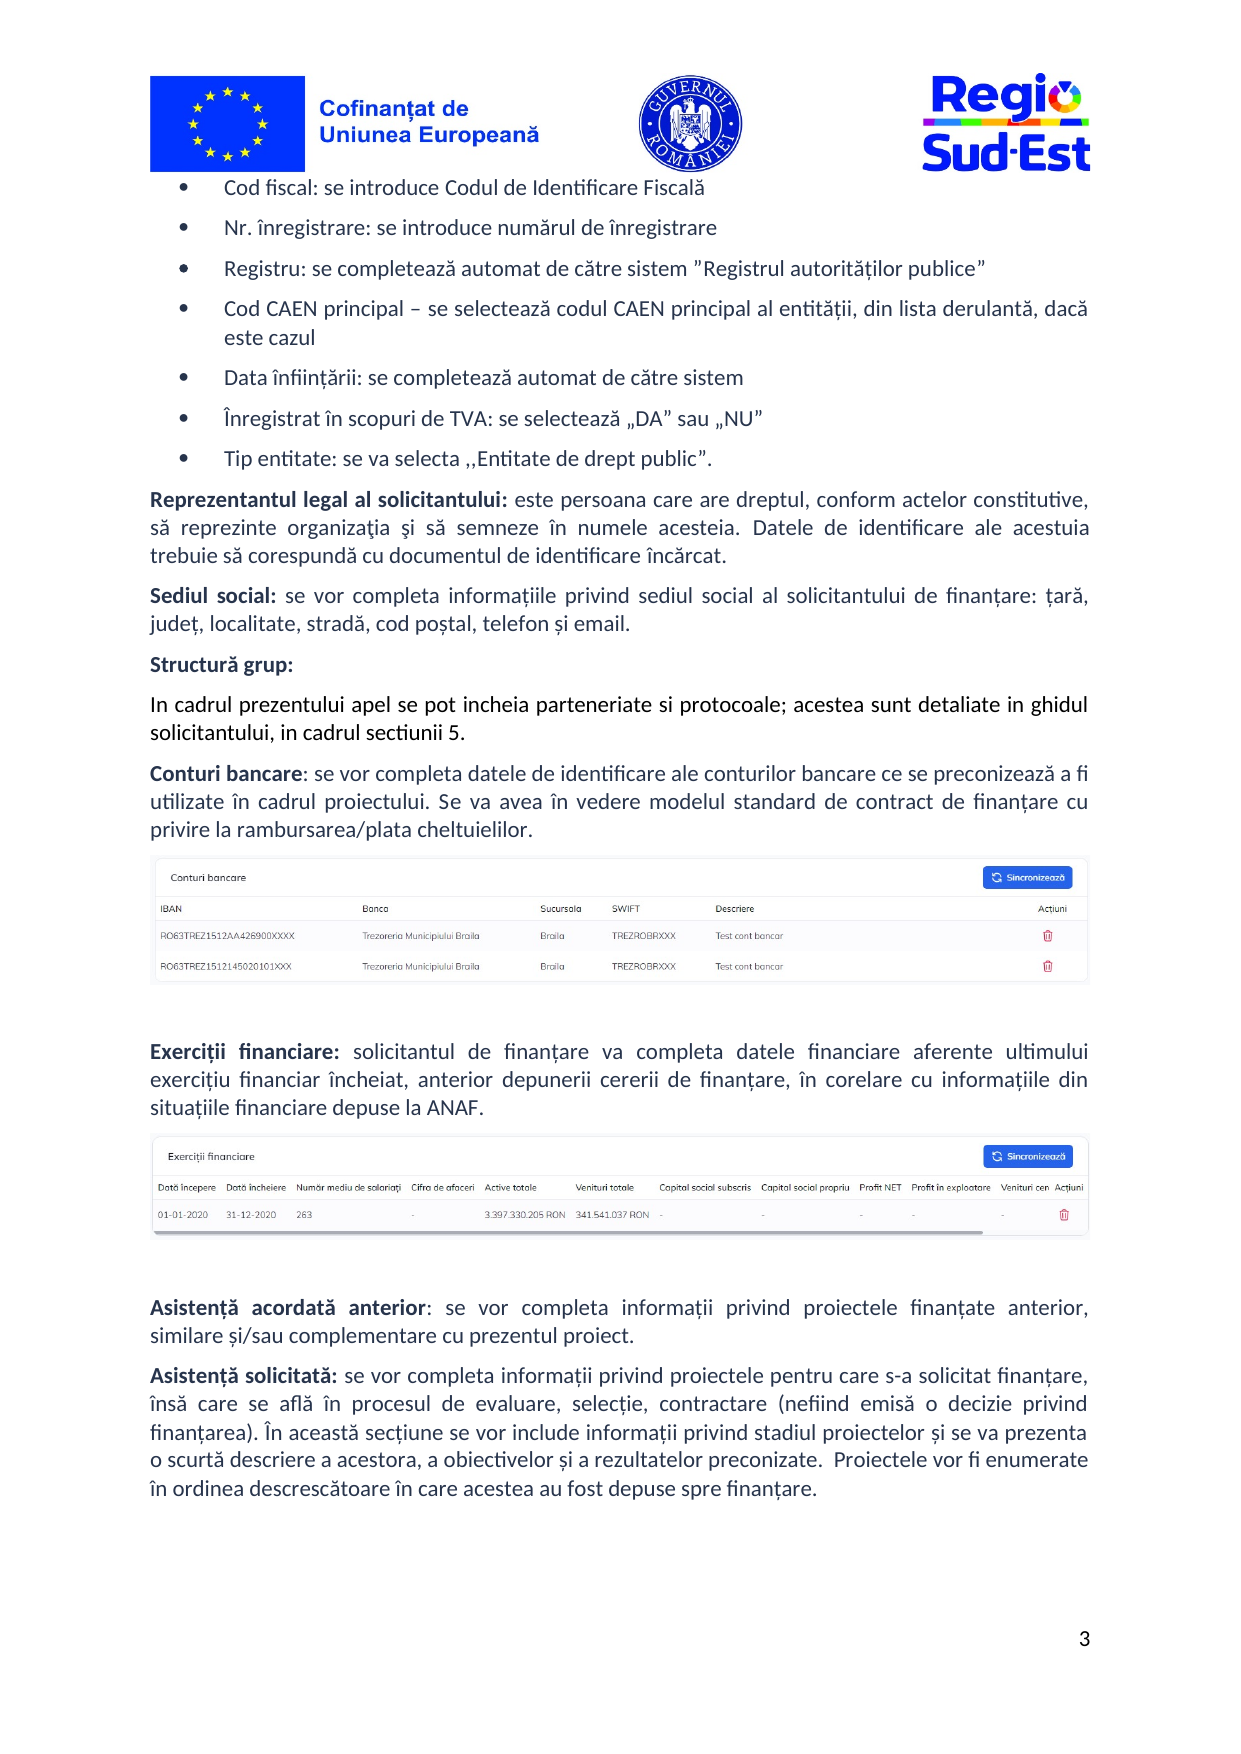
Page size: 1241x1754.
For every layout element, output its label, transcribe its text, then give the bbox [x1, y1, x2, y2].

text Structură grup: [150, 650, 1090, 678]
list Registru: se completează automat de către sistem ”Registrul autorităților publice” [179, 254, 1090, 282]
list Cod CAEN principal – se selectează codul CAEN principal al entității, din lista derulantă, dacă este cazul [179, 294, 1090, 351]
text Reprezentantul legal al solicitantului: este persoana care are dreptul, conform actelor constitutive, să reprezinte organizaţia şi să semneze în numele acesteia. Datele de identificare ale acestuia trebuie să corespundă cu documentul de identificare încărcat. [150, 485, 1090, 569]
text Asistență acordată anterior: se vor completa informații privind proiectele finanțate anterior, similare și/sau complementare cu prezentul proiect. [150, 1293, 1090, 1349]
list Cod fiscal: se introduce Codul de Identificare Fiscală [179, 173, 1090, 201]
list Tip entitate: se va selecta ,,Entitate de drept public”. [179, 444, 1090, 472]
picture [150, 1133, 1091, 1240]
list Data înființării: se completează automat de către sistem [179, 363, 1090, 391]
text In cadrul prezentului apel se pot incheia parteneriate si protocoale; acestea sunt detaliate in ghidul solicitantului, in cadrul sectiunii 5. [150, 690, 1090, 746]
text Conturi bancare: se vor completa datele de identificare ale conturilor bancare ce se preconizează a fi utilizate în cadrul proiectului. Se va avea în vedere modelul standard de contract de finanțare cu privire la rambursarea/plata cheltuielilor. [150, 759, 1090, 843]
picture [150, 73, 1091, 173]
text Exerciții financiare: solicitantul de finanțare va completa datele financiare aferente ultimului exercițiu financiar încheiat, anterior depunerii cererii de finanțare, în corelare cu informațiile din situațiile financiare depuse la ANAF. [150, 1037, 1090, 1121]
text Sediul social: se vor completa informațiile privind sediul social al solicitantului de finanțare: țară, județ, localitate, stradă, cod poștal, telefon și email. [150, 581, 1090, 637]
text Asistență solicitată: se vor completa informații privind proiectele pentru care s-a solicitat finanțare, însă care se află în procesul de evaluare, selecție, contractare (nefiind emisă o decizie privind finanțarea). În această secțiune se vor include informații privind stadiul proiectelor și se va prezenta o scurtă descriere a acestora, a obiectivelor și a rezultatelor preconizate. Proiectele vor fi enumerate în ordinea descrescătoare în care acestea au fost depuse spre finanțare. [150, 1362, 1090, 1502]
picture [150, 855, 1091, 985]
list Nr. înregistrare: se introduce numărul de înregistrare [179, 213, 1090, 242]
list Înregistrat în scopuri de TVA: se selectează „DA” sau „NU” [179, 404, 1090, 432]
